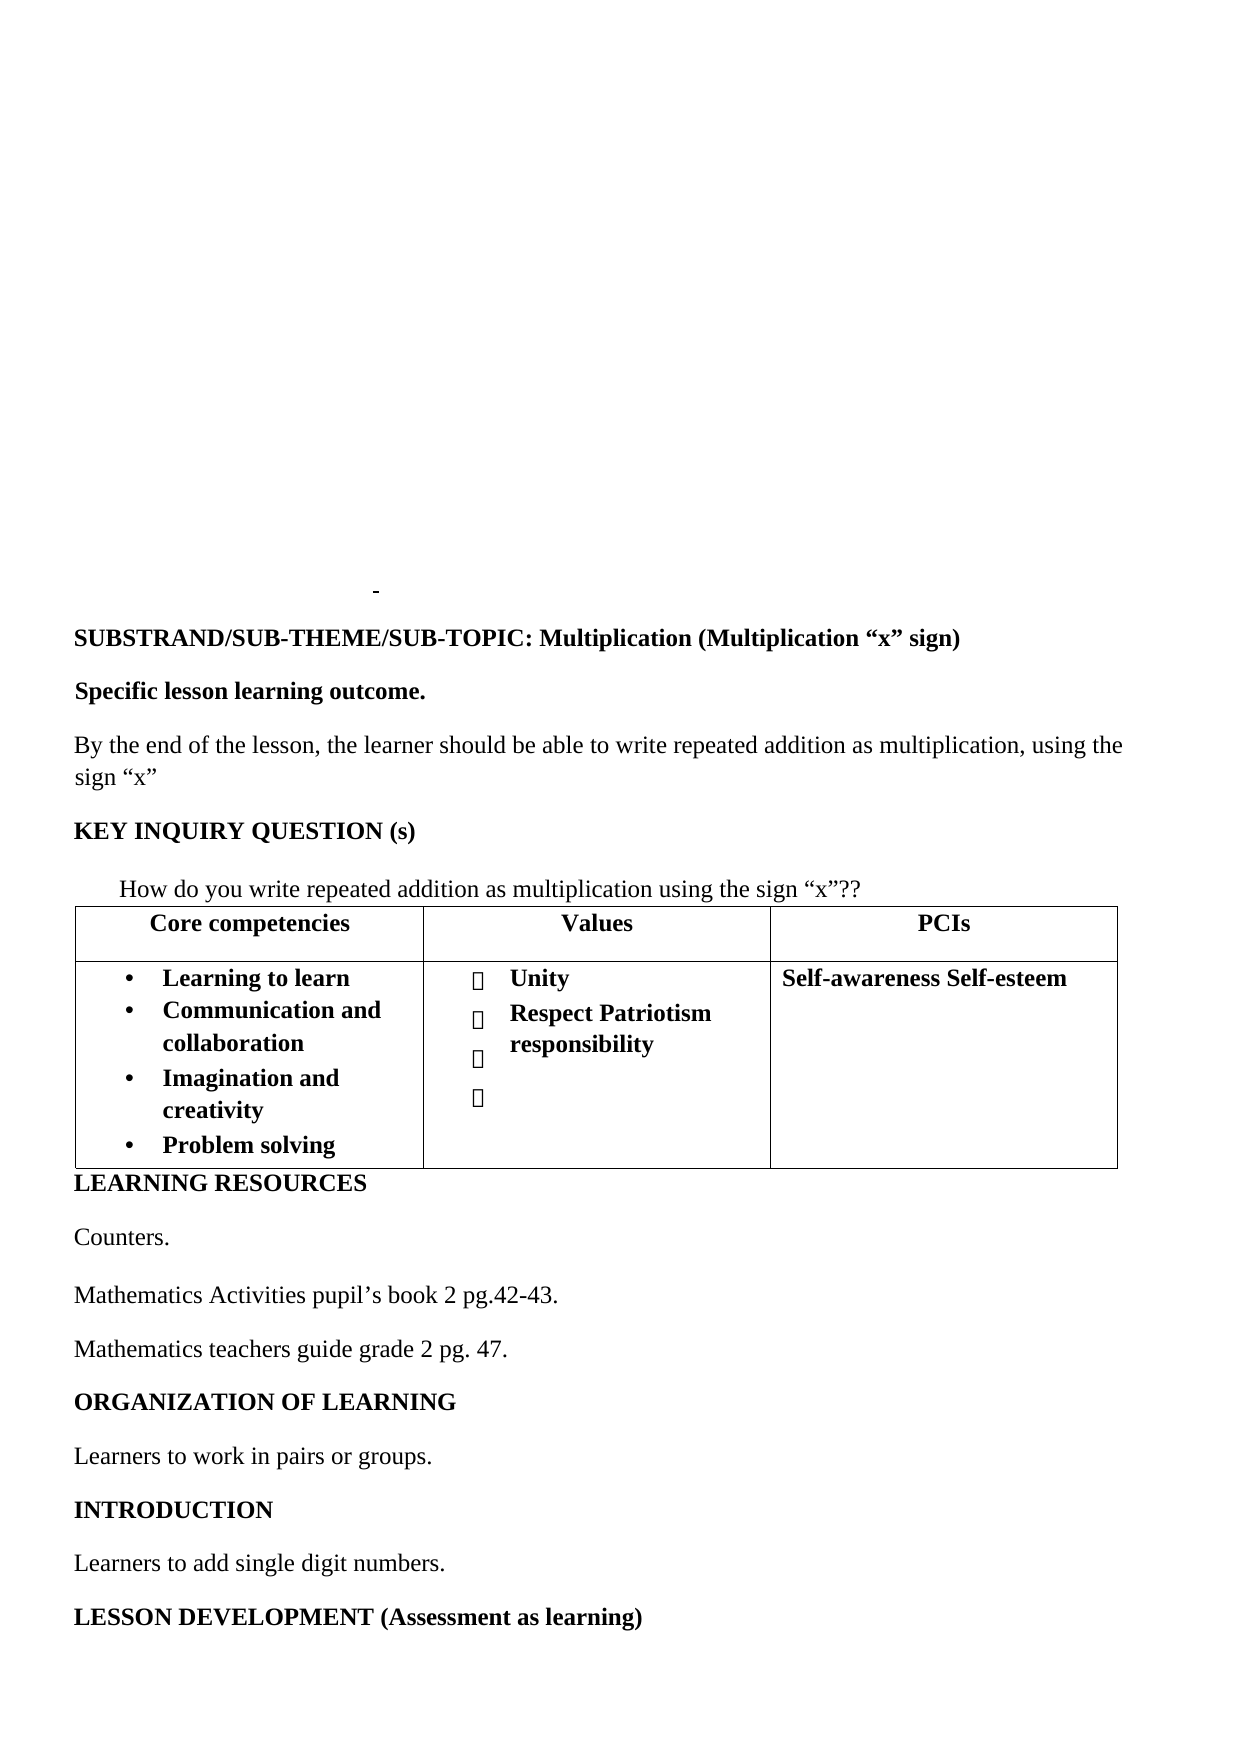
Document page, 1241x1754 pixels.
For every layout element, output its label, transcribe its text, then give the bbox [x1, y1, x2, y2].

table_cell Unity Respect Patriotism responsibility [509, 962, 770, 1168]
table_cell Self-awareness Self-esteem [771, 962, 1117, 1168]
text SUBSTRAND/SUB-THEME/SUB-TOPIC: Multiplication (Multiplication “x” sign) Specific lesson learning outcome. [73, 623, 989, 705]
text How do you write repeated addition as multiplication using the sign “x”?? [113, 874, 1154, 903]
table_header Values [509, 907, 770, 961]
table_header PCIs [771, 907, 1117, 961]
text ORGANIZATION OF LEARNING [73, 1387, 989, 1416]
table_header [424, 907, 509, 961]
text LESSON DEVELOPMENT (Assessment as learning) [73, 1602, 989, 1631]
text Counters. [73, 1222, 1154, 1251]
text KEY INQUIRY QUESTION (s) [73, 816, 989, 844]
text LEARNING RESOURCES [73, 1168, 989, 1197]
text Mathematics teachers guide grade 2 pg. 47. [73, 1334, 1154, 1362]
text By the end of the lesson, the learner should be able to write repeated addition as multiplication, using the sign “x” [73, 730, 1154, 791]
table_cell Learning to learn Communication and collaboration Imagination and creativity Problem solving [76, 962, 423, 1168]
text Learners to add single digit numbers. [73, 1548, 1154, 1577]
table_cell     [424, 962, 509, 1168]
table_header Core competencies [76, 907, 423, 961]
text INTRODUCTION [73, 1495, 989, 1524]
text Learners to work in pairs or groups. [73, 1441, 1154, 1470]
text Mathematics Activities pupil’s book 2 pg.42-43. [73, 1280, 1154, 1308]
